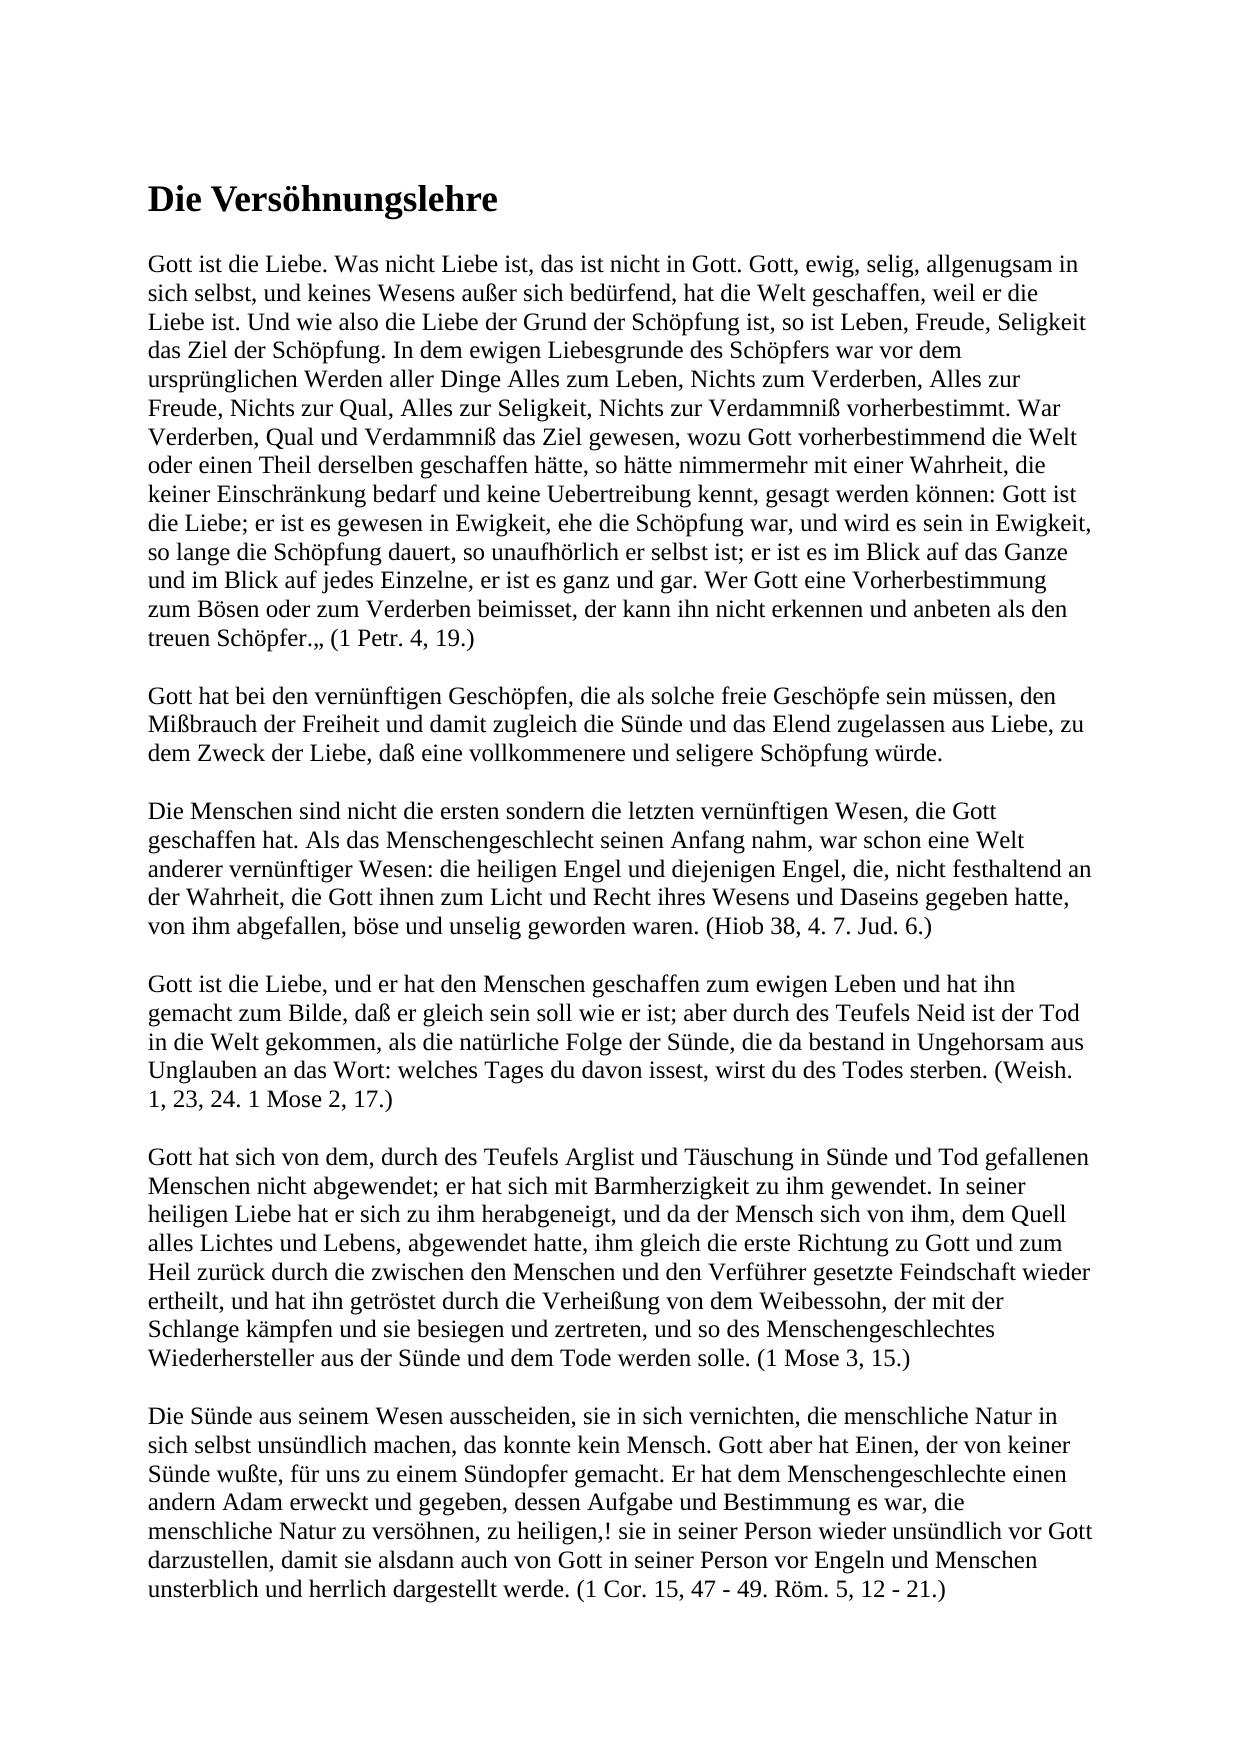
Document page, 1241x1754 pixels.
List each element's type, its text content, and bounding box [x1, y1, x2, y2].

text Die Menschen sind nicht die ersten sondern die letzten vernünftigen Wesen, die Gott geschaffen hat. Als das Menschengeschlecht seinen Anfang nahm, war schon eine Welt anderer vernünftiger Wesen: die heiligen Engel und diejenigen Engel, die, nicht festhaltend an der Wahrheit, die Gott ihnen zum Licht und Recht ihres Wesens und Daseins gegeben hatte, von ihm abgefallen, böse und unselig geworden waren. (Hiob 38, 4. 7. Jud. 6.) [148, 796, 1093, 940]
text Gott ist die Liebe, und er hat den Menschen geschaffen zum ewigen Leben und hat ihn gemacht zum Bilde, daß er gleich sein soll wie er ist; aber durch des Teufels Neid ist der Tod in die Welt gekommen, als die natürliche Folge der Sünde, die da bestand in Ungehorsam aus Unglauben an das Wort: welches Tages du davon issest, wirst du des Todes sterben. (Weish. 1, 23, 24. 1 Mose 2, 17.) [148, 969, 1093, 1113]
text Die Sünde aus seinem Wesen ausscheiden, sie in sich vernichten, die menschliche Natur in sich selbst unsündlich machen, das konnte kein Mensch. Gott aber hat Einen, der von keiner Sünde wußte, für uns zu einem Sündopfer gemacht. Er hat dem Menschengeschlechte einen andern Adam erweckt und gegeben, dessen Aufgabe und Bestimmung es war, die menschliche Natur zu versöhnen, zu heiligen,! sie in seiner Person wieder unsündlich vor Gott darzustellen, damit sie alsdann auch von Gott in seiner Person vor Engeln und Menschen unsterblich und herrlich dargestellt werde. (1 Cor. 15, 47 - 49. Röm. 5, 12 - 21.) [148, 1401, 1093, 1602]
text Gott hat sich von dem, durch des Teufels Arglist und Täuschung in Sünde und Tod gefallenen Menschen nicht abgewendet; er hat sich mit Barmherzigkeit zu ihm gewendet. In seiner heiligen Liebe hat er sich zu ihm herabgeneigt, und da der Mensch sich von ihm, dem Quell alles Lichtes und Lebens, abgewendet hatte, ihm gleich die erste Richtung zu Gott und zum Heil zurück durch die zwischen den Menschen und den Verführer gesetzte Feindschaft wieder ertheilt, und hat ihn getröstet durch die Verheißung von dem Weibessohn, der mit der Schlange kämpfen und sie besiegen und zertreten, und so des Menschengeschlechtes Wiederhersteller aus der Sünde und dem Tode werden solle. (1 Mose 3, 15.) [148, 1142, 1093, 1372]
text Gott ist die Liebe. Was nicht Liebe ist, das ist nicht in Gott. Gott, ewig, selig, allgenugsam in sich selbst, und keines Wesens außer sich bedürfend, hat die Welt geschaffen, weil er die Liebe ist. Und wie also die Liebe der Grund der Schöpfung ist, so ist Leben, Freude, Seligkeit das Ziel der Schöpfung. In dem ewigen Liebesgrunde des Schöpfers war vor dem ursprünglichen Werden aller Dinge Alles zum Leben, Nichts zum Verderben, Alles zur Freude, Nichts zur Qual, Alles zur Seligkeit, Nichts zur Verdammniß vorherbestimmt. War Verderben, Qual und Verdammniß das Ziel gewesen, wozu Gott vorherbestimmend die Welt oder einen Theil derselben geschaffen hätte, so hätte nimmermehr mit einer Wahrheit, die keiner Einschränkung bedarf und keine Uebertreibung kennt, gesagt werden können: Gott ist die Liebe; er ist es gewesen in Ewigkeit, ehe die Schöpfung war, und wird es sein in Ewigkeit, so lange die Schöpfung dauert, so unaufhörlich er selbst ist; er ist es im Blick auf das Ganze und im Blick auf jedes Einzelne, er ist es ganz und gar. Wer Gott eine Vorherbestimmung zum Bösen oder zum Verderben beimisset, der kann ihn nicht erkennen und anbeten als den treuen Schöpfer.„ (1 Petr. 4, 19.) [148, 249, 1093, 652]
subtitle Die Versöhnungslehre [148, 177, 1093, 220]
text Gott hat bei den vernünftigen Geschöpfen, die als solche freie Geschöpfe sein müssen, den Mißbrauch der Freiheit und damit zugleich die Sünde und das Elend zugelassen aus Liebe, zu dem Zweck der Liebe, daß eine vollkommenere und seligere Schöpfung würde. [148, 681, 1093, 767]
